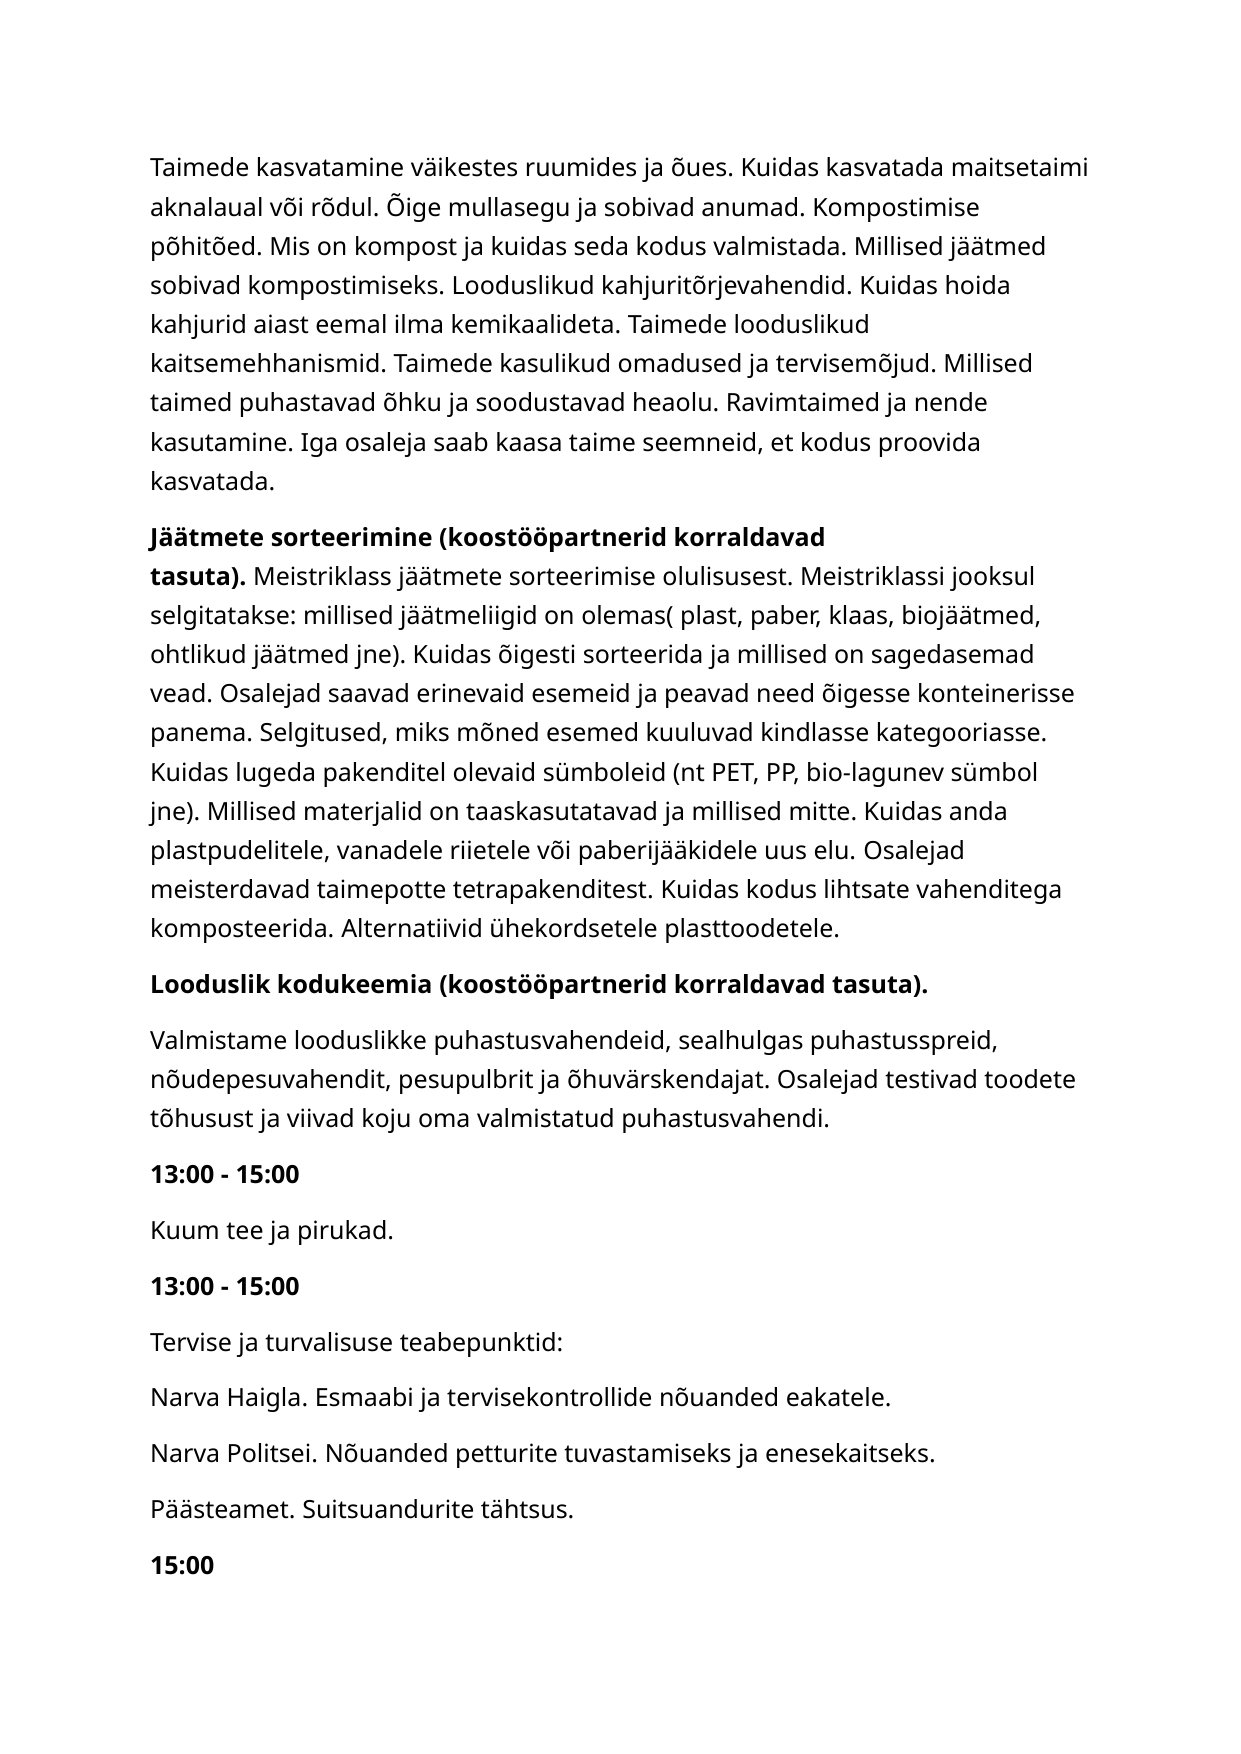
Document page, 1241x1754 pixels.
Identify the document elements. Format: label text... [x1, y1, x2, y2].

text Valmistame looduslikke puhastusvahendeid, sealhulgas puhastusspreid, nõudepesuvahendit, pesupulbrit ja õhuvärskendajat. Osalejad testivad toodete tõhusust ja viivad koju oma valmistatud puhastusvahendi. [150, 1022, 1090, 1135]
text Looduslik kodukeemia (koostööpartnerid korraldavad tasuta). [150, 967, 1090, 1001]
text 13:00 - 15:00 [150, 1157, 1090, 1191]
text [150, 150, 1090, 497]
text Narva Haigla. Esmaabi ja tervisekontrollide nõuanded eakatele. [150, 1380, 1090, 1414]
text Jäätmete sorteerimine (koostööpartnerid korraldavad tasuta). Meistriklass jäätmete sorteerimise olulisusest. Meistriklassi jooksul selgitatakse: millised jäätmeliigid on olemas( plast, paber, klaas, biojäätmed, ohtlikud jäätmed jne). Kuidas õigesti sorteerida ja millised on sagedasemad vead. Osalejad saavad erinevaid esemeid ja peavad need õigesse konteinerisse panema. Selgitused, miks mõned esemed kuuluvad kindlasse kategooriasse. Kuidas lugeda pakenditel olevaid sümboleid (nt PET, PP, bio-lagunev sümbol jne). Millised materjalid on taaskasutatavad ja millised mitte. Kuidas anda plastpudelitele, vanadele riietele või paberijääkidele uus elu. Osalejad meisterdavad taimepotte tetrapakenditest. Kuidas kodus lihtsate vahenditega komposteerida. Alternatiivid ühekordsetele plasttoodetele. [150, 519, 1090, 945]
text Päästeamet. Suitsuandurite tähtsus. [150, 1492, 1090, 1526]
text 13:00 - 15:00 [150, 1268, 1090, 1302]
text Tervise ja turvalisuse teabepunktid: [150, 1324, 1090, 1358]
text 15:00 [150, 1547, 1090, 1582]
text Kuum tee ja pirukad. [150, 1212, 1090, 1247]
text Narva Politsei. Nõuanded petturite tuvastamiseks ja enesekaitseks. [150, 1436, 1090, 1470]
